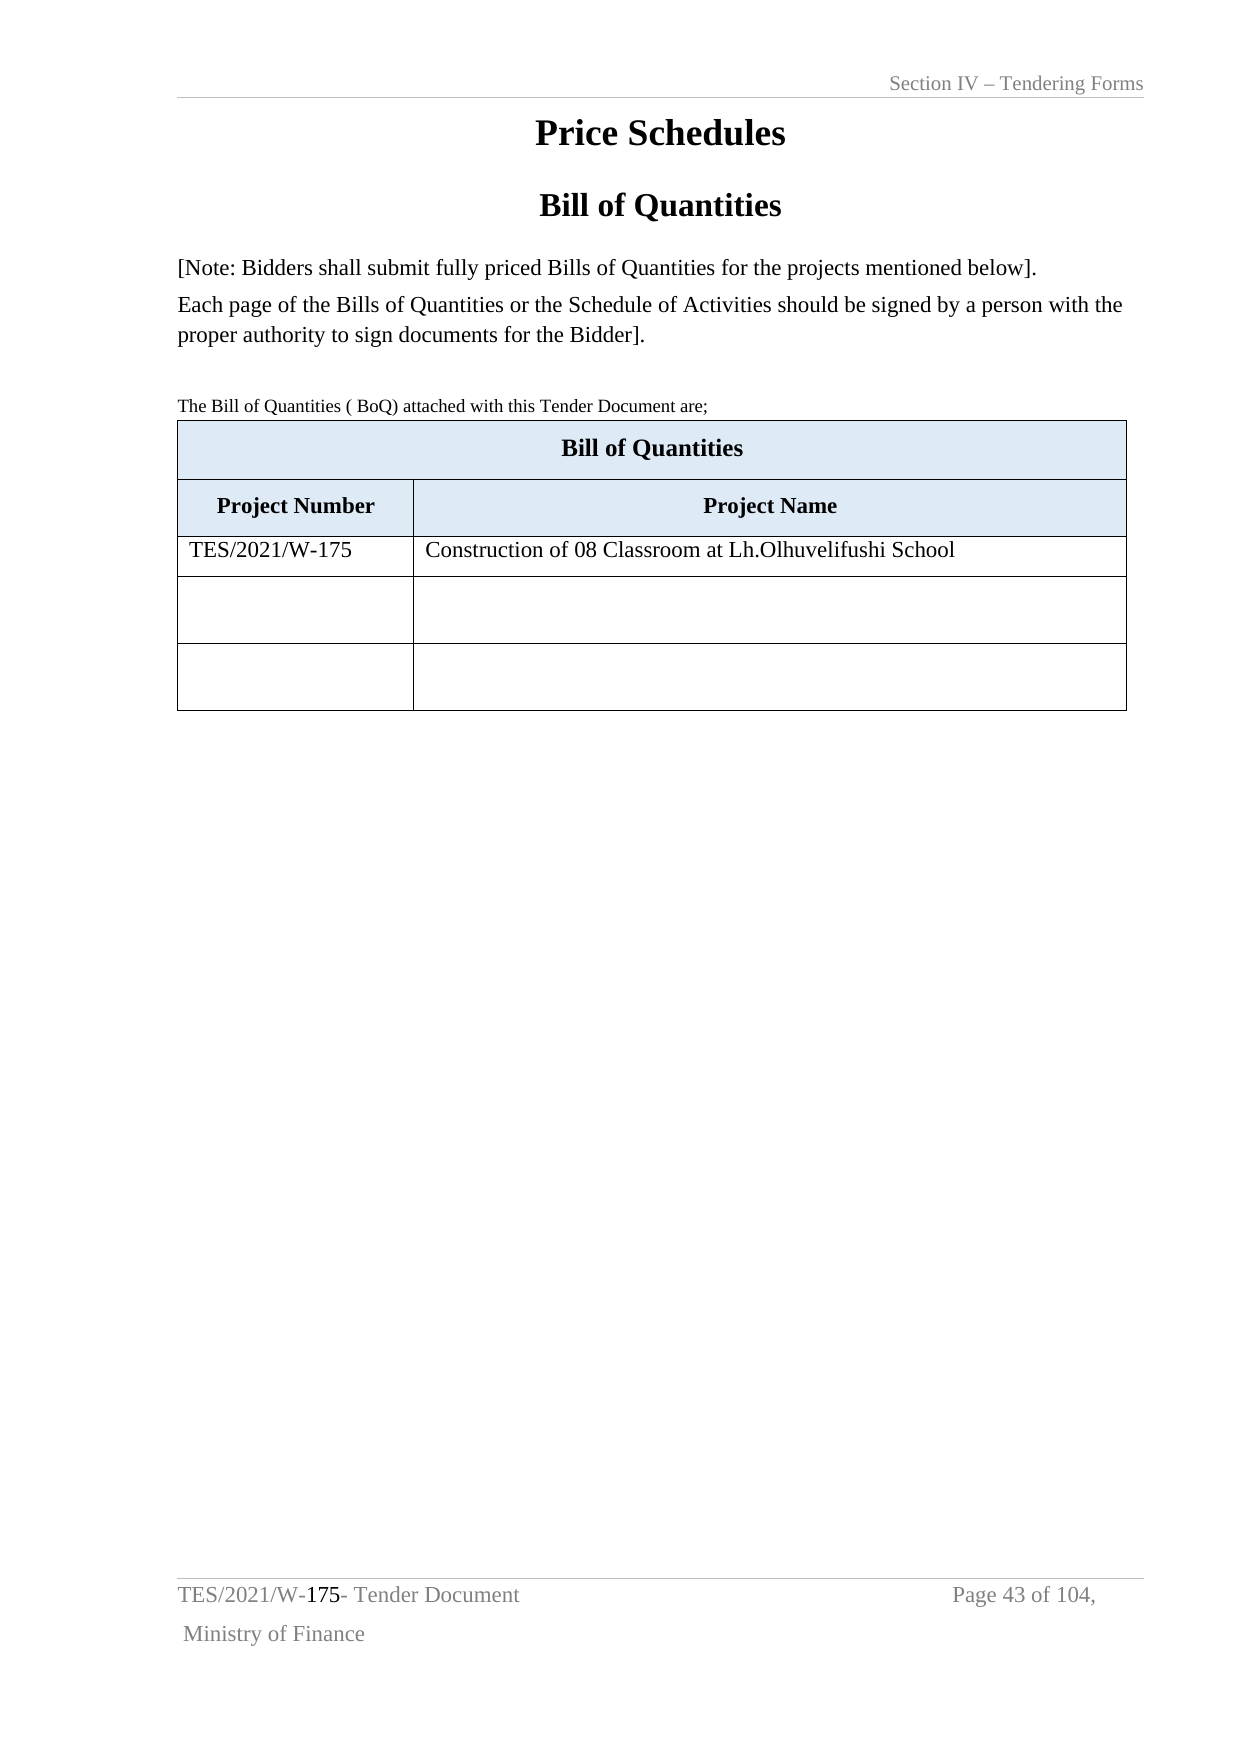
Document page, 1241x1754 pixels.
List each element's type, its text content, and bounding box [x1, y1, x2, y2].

text Each page of the Bills of Quantities or the Schedule of Activities should be signed by a person with the proper authority to sign documents for the Bidder]. [177, 291, 1144, 347]
table_cell TES/2021/W-175 [178, 537, 413, 576]
table_cell [178, 577, 413, 643]
table_cell [178, 644, 413, 710]
table_cell [414, 577, 1126, 643]
table_cell [414, 644, 1126, 710]
table_cell Project Name [414, 480, 1126, 536]
text Price Schedules [177, 111, 1144, 154]
text The Bill of Quantities ( BoQ) attached with this Tender Document are; [177, 395, 1144, 417]
text Bill of Quantities [177, 185, 1144, 223]
text [Note: Bidders shall submit fully priced Bills of Quantities for the projects mentioned below]. [177, 254, 1144, 281]
table_cell Project Number [178, 480, 413, 536]
table_header Bill of Quantities [178, 421, 1126, 479]
table_cell Construction of 08 Classroom at Lh.Olhuvelifushi School [414, 537, 1126, 576]
